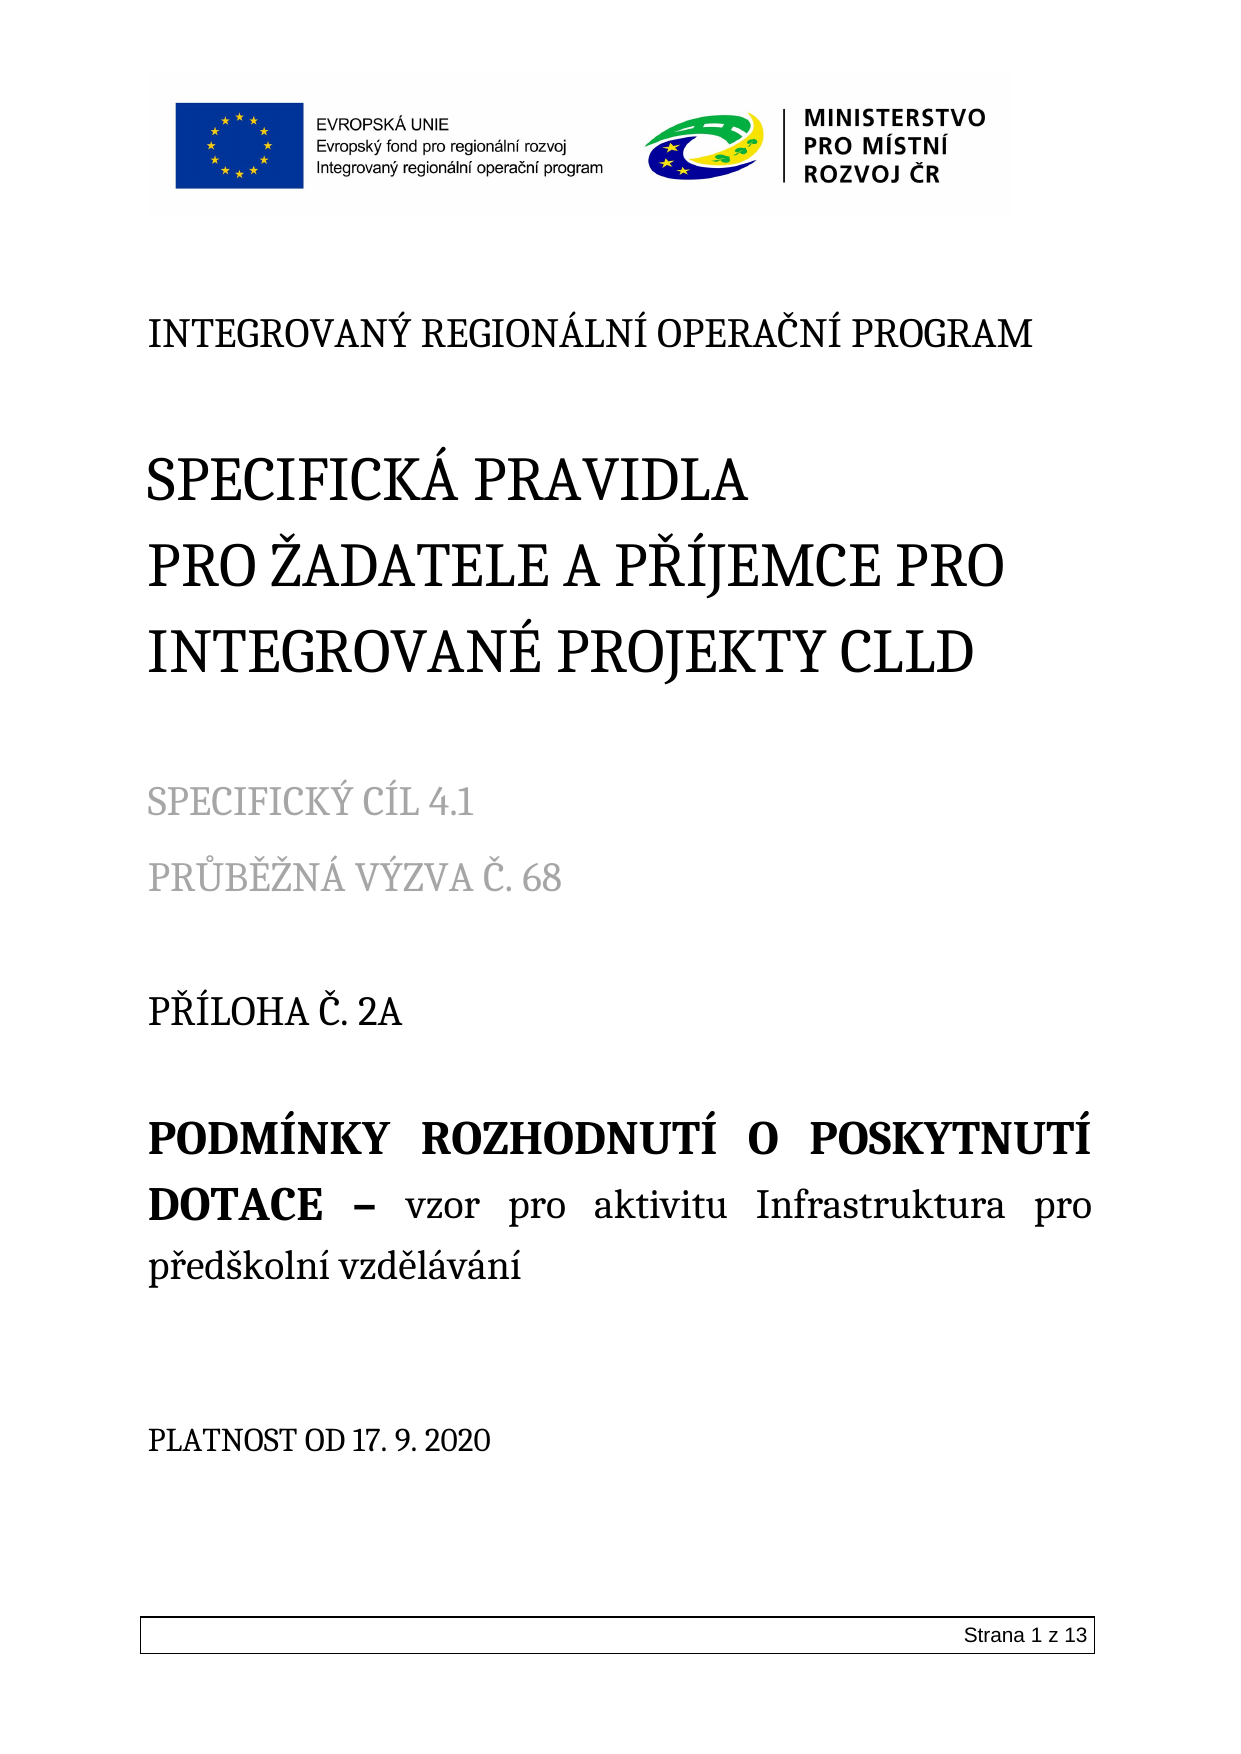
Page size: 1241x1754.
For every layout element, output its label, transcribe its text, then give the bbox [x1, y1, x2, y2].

text PRO ŽADATELE A PŘÍJEMCE PRO INTEGROVANÉ PROJEKTY CLLD [148, 530, 1092, 688]
text SPECIFICKÝ CÍL 4.1 [148, 778, 1092, 826]
text SPECIFICKÁ PRAVIDLA [148, 444, 1092, 516]
picture [147, 73, 1013, 217]
text průběžná výzva č. 68 [148, 854, 1092, 902]
text INTEGROVANÝ REGIONÁLNÍ OPERAČNÍ PROGRAM [148, 310, 1092, 358]
text PŘÍLOHA Č. 2A [148, 988, 1092, 1036]
text Podmínky Rozhodnutí o poskytnutí dotace – vzor pro aktivitu Infrastruktura pro předškolní vzdělávání [148, 1111, 1092, 1290]
text pLATNOST OD 17. 9. 2020 [148, 1421, 1092, 1460]
